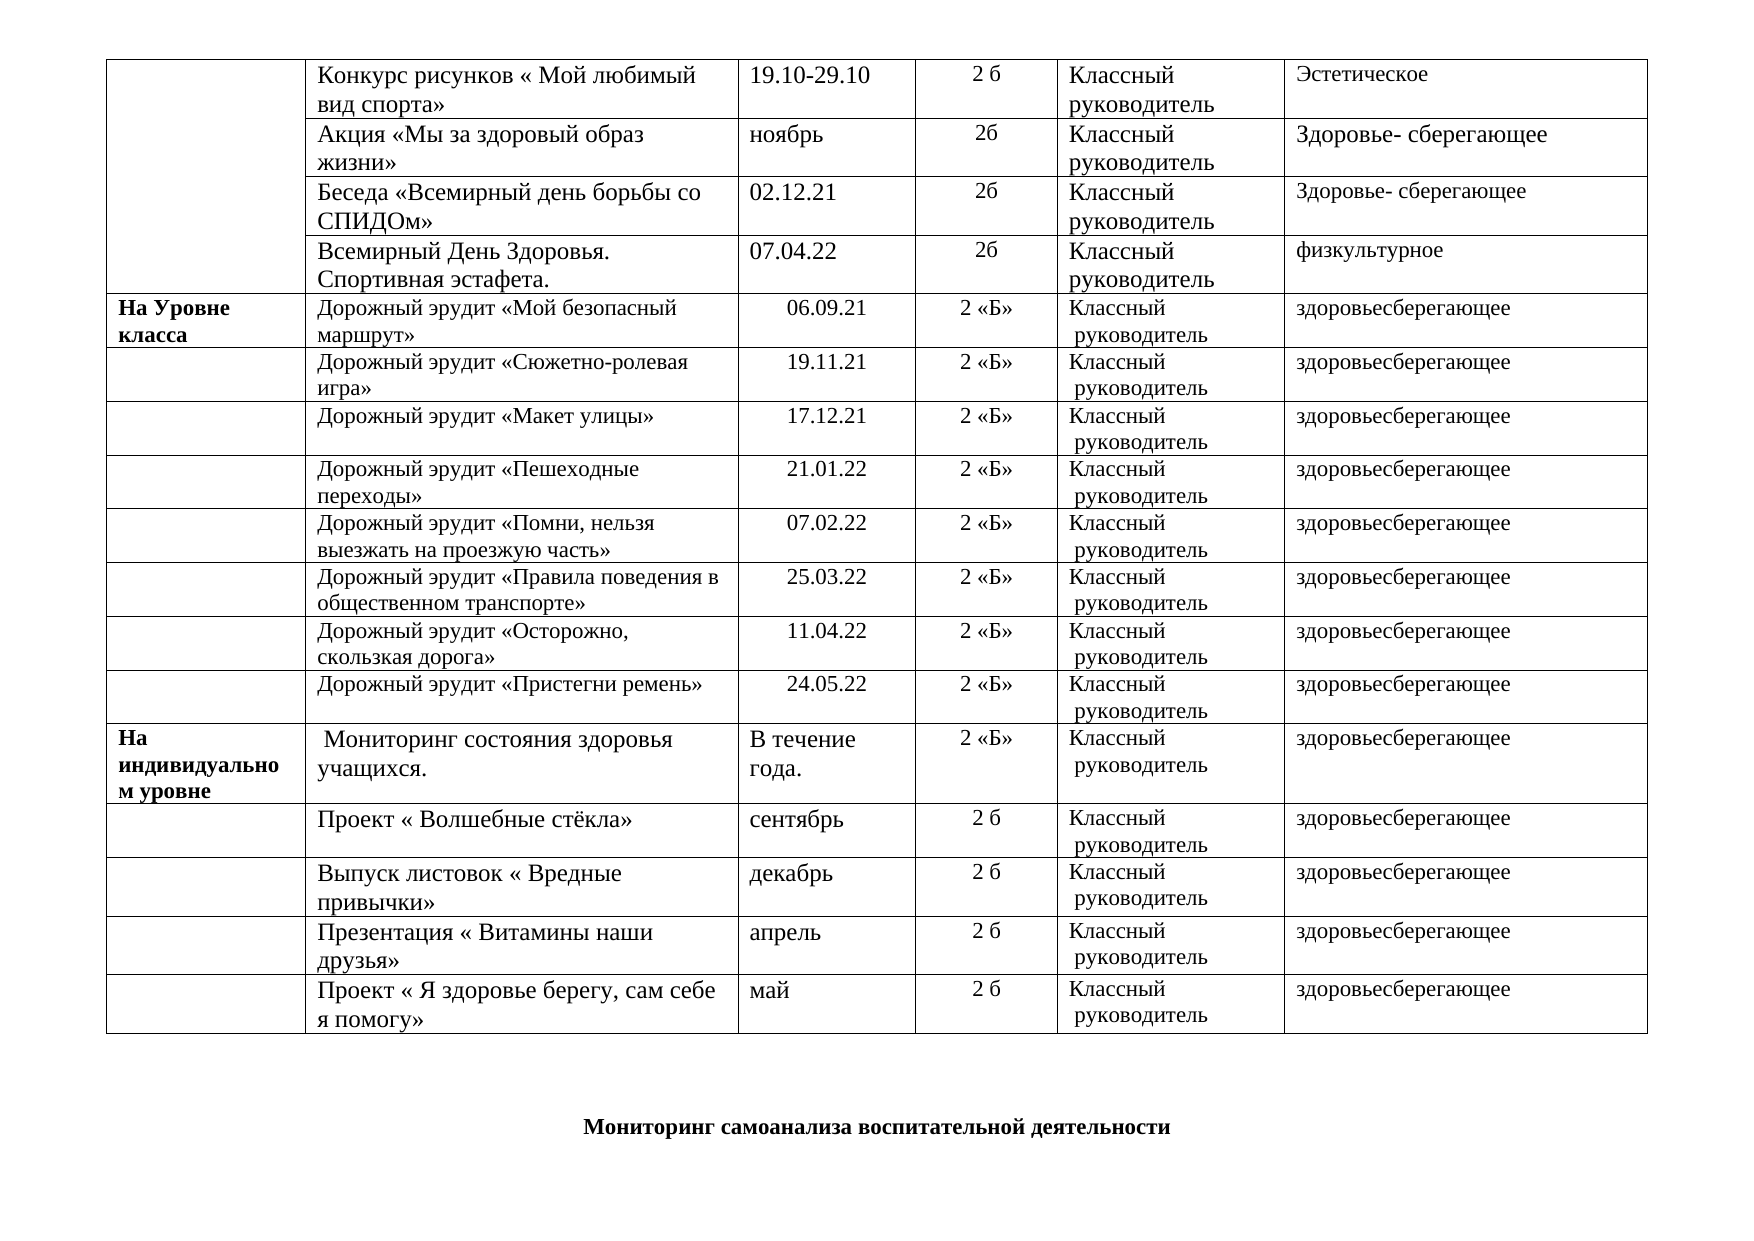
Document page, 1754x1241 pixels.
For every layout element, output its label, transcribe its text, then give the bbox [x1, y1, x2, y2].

table_cell На Уровне класса [107, 294, 305, 347]
table_cell 02.12.21 [739, 177, 915, 235]
table_cell 24.05.22 [739, 671, 915, 723]
table_cell здоровьесберегающее [1285, 917, 1647, 974]
table_cell Классный руководитель [1058, 402, 1284, 454]
table_cell 2 «Б» [916, 724, 1057, 803]
table_cell 2 «Б» [916, 617, 1057, 669]
table_cell Дорожный эрудит «Пристегни ремень» [306, 671, 738, 723]
table_cell Дорожный эрудит «Сюжетно-ролевая игра» [306, 348, 738, 401]
table_cell [107, 509, 305, 562]
table_cell 2б [916, 236, 1057, 293]
table_cell Акция «Мы за здоровый образ жизни» [306, 119, 738, 176]
table_cell Проект « Волшебные стёкла» [306, 804, 738, 857]
table_cell 25.03.22 [739, 563, 915, 616]
table_cell 2 «Б» [916, 456, 1057, 508]
table_cell 2 «Б» [916, 402, 1057, 454]
table_cell здоровьесберегающее [1285, 724, 1647, 803]
table_cell Всемирный День Здоровья. Спортивная эстафета. [306, 236, 738, 293]
table_cell Дорожный эрудит «Мой безопасный маршрут» [306, 294, 738, 347]
table_cell Дорожный эрудит «Правила поведения в общественном транспорте» [306, 563, 738, 616]
table_cell Классный руководитель [1058, 177, 1284, 235]
table_cell здоровьесберегающее [1285, 294, 1647, 347]
table_cell Классный руководитель [1058, 119, 1284, 176]
table_cell здоровьесберегающее [1285, 563, 1647, 616]
table_cell Дорожный эрудит «Макет улицы» [306, 402, 738, 454]
table_cell здоровьесберегающее [1285, 671, 1647, 723]
table_cell Здоровье- сберегающее [1285, 177, 1647, 235]
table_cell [1058, 60, 1284, 118]
table_cell 2 б [916, 858, 1057, 916]
table_cell здоровьесберегающее [1285, 348, 1647, 401]
table_cell 2 б [916, 975, 1057, 1033]
table_cell здоровьесберегающее [1285, 975, 1647, 1033]
table_cell 2 «Б» [916, 563, 1057, 616]
table_cell здоровьесберегающее [1285, 804, 1647, 857]
table_cell Классный руководитель [1058, 804, 1284, 857]
table_cell декабрь [739, 858, 915, 916]
table_cell апрель [739, 917, 915, 974]
table_cell май [739, 975, 915, 1033]
table_cell [107, 456, 305, 508]
table_cell [107, 402, 305, 454]
table_cell Конкурс рисунков « Мой любимый вид спорта» [306, 60, 738, 118]
table_cell 2 б [916, 804, 1057, 857]
table_cell [107, 671, 305, 723]
table_cell Классный руководитель [1058, 456, 1284, 508]
table_cell Дорожный эрудит «Помни, нельзя выезжать на проезжую часть» [306, 509, 738, 562]
table_cell здоровьесберегающее [1285, 858, 1647, 916]
table_cell 2 «Б» [916, 509, 1057, 562]
table_cell здоровьесберегающее [1285, 509, 1647, 562]
table_cell 2 б [916, 60, 1057, 118]
table_cell 2 «Б» [916, 294, 1057, 347]
table_cell 07.02.22 [739, 509, 915, 562]
table_cell здоровьесберегающее [1285, 402, 1647, 454]
table_cell Здоровье- сберегающее [1285, 119, 1647, 176]
table_cell [107, 617, 305, 669]
table_cell 2 «Б» [916, 348, 1057, 401]
table_cell 19.11.21 [739, 348, 915, 401]
table_cell 2б [916, 119, 1057, 176]
table_cell 2 б [916, 917, 1057, 974]
table_cell 2б [916, 177, 1057, 235]
table_cell Классный руководитель [1058, 917, 1284, 974]
table_cell ноябрь [739, 119, 915, 176]
table_cell Классный руководитель [1058, 724, 1284, 803]
table_cell Классный руководитель [1058, 975, 1284, 1033]
table_cell 07.04.22 [739, 236, 915, 293]
table_cell Классный руководитель [1058, 671, 1284, 723]
table_cell 2 «Б» [916, 671, 1057, 723]
table_cell 19.10-29.10 [739, 60, 915, 118]
table_cell Выпуск листовок « Вредные привычки» [306, 858, 738, 916]
table_cell [107, 804, 305, 857]
text Мониторинг самоанализа воспитательной деятельности [118, 1113, 1636, 1139]
table_cell Презентация « Витамины наши друзья» [306, 917, 738, 974]
table_cell Дорожный эрудит «Пешеходные переходы» [306, 456, 738, 508]
table_cell 11.04.22 [739, 617, 915, 669]
table_cell На индивидуальном уровне [107, 724, 305, 803]
table_cell Классный руководитель [1058, 348, 1284, 401]
table_cell Классный руководитель [1058, 563, 1284, 616]
table_cell [107, 858, 305, 916]
table_cell здоровьесберегающее [1285, 617, 1647, 669]
table_cell Эстетическое [1285, 60, 1647, 118]
table_cell [107, 975, 305, 1033]
table_cell В течение года. [739, 724, 915, 803]
table_cell физкультурное [1285, 236, 1647, 293]
table_cell сентябрь [739, 804, 915, 857]
table_cell Дорожный эрудит «Осторожно, скользкая дорога» [306, 617, 738, 669]
table_cell Беседа «Всемирный день борьбы со СПИДОм» [306, 177, 738, 235]
table_cell [107, 917, 305, 974]
table_cell [107, 563, 305, 616]
table_cell 17.12.21 [739, 402, 915, 454]
table_cell 06.09.21 [739, 294, 915, 347]
table_cell Классный руководитель [1058, 617, 1284, 669]
table_cell [107, 348, 305, 401]
table_cell Классный руководитель [1058, 509, 1284, 562]
table_cell Классный руководитель [1058, 858, 1284, 916]
table_cell 21.01.22 [739, 456, 915, 508]
table_cell Проект « Я здоровье берегу, сам себе я помогу» [306, 975, 738, 1033]
table_cell Классный руководитель [1058, 294, 1284, 347]
table_cell Мониторинг состояния здоровья учащихся. [306, 724, 738, 803]
table_cell Классный руководитель [1058, 236, 1284, 293]
table_cell здоровьесберегающее [1285, 456, 1647, 508]
